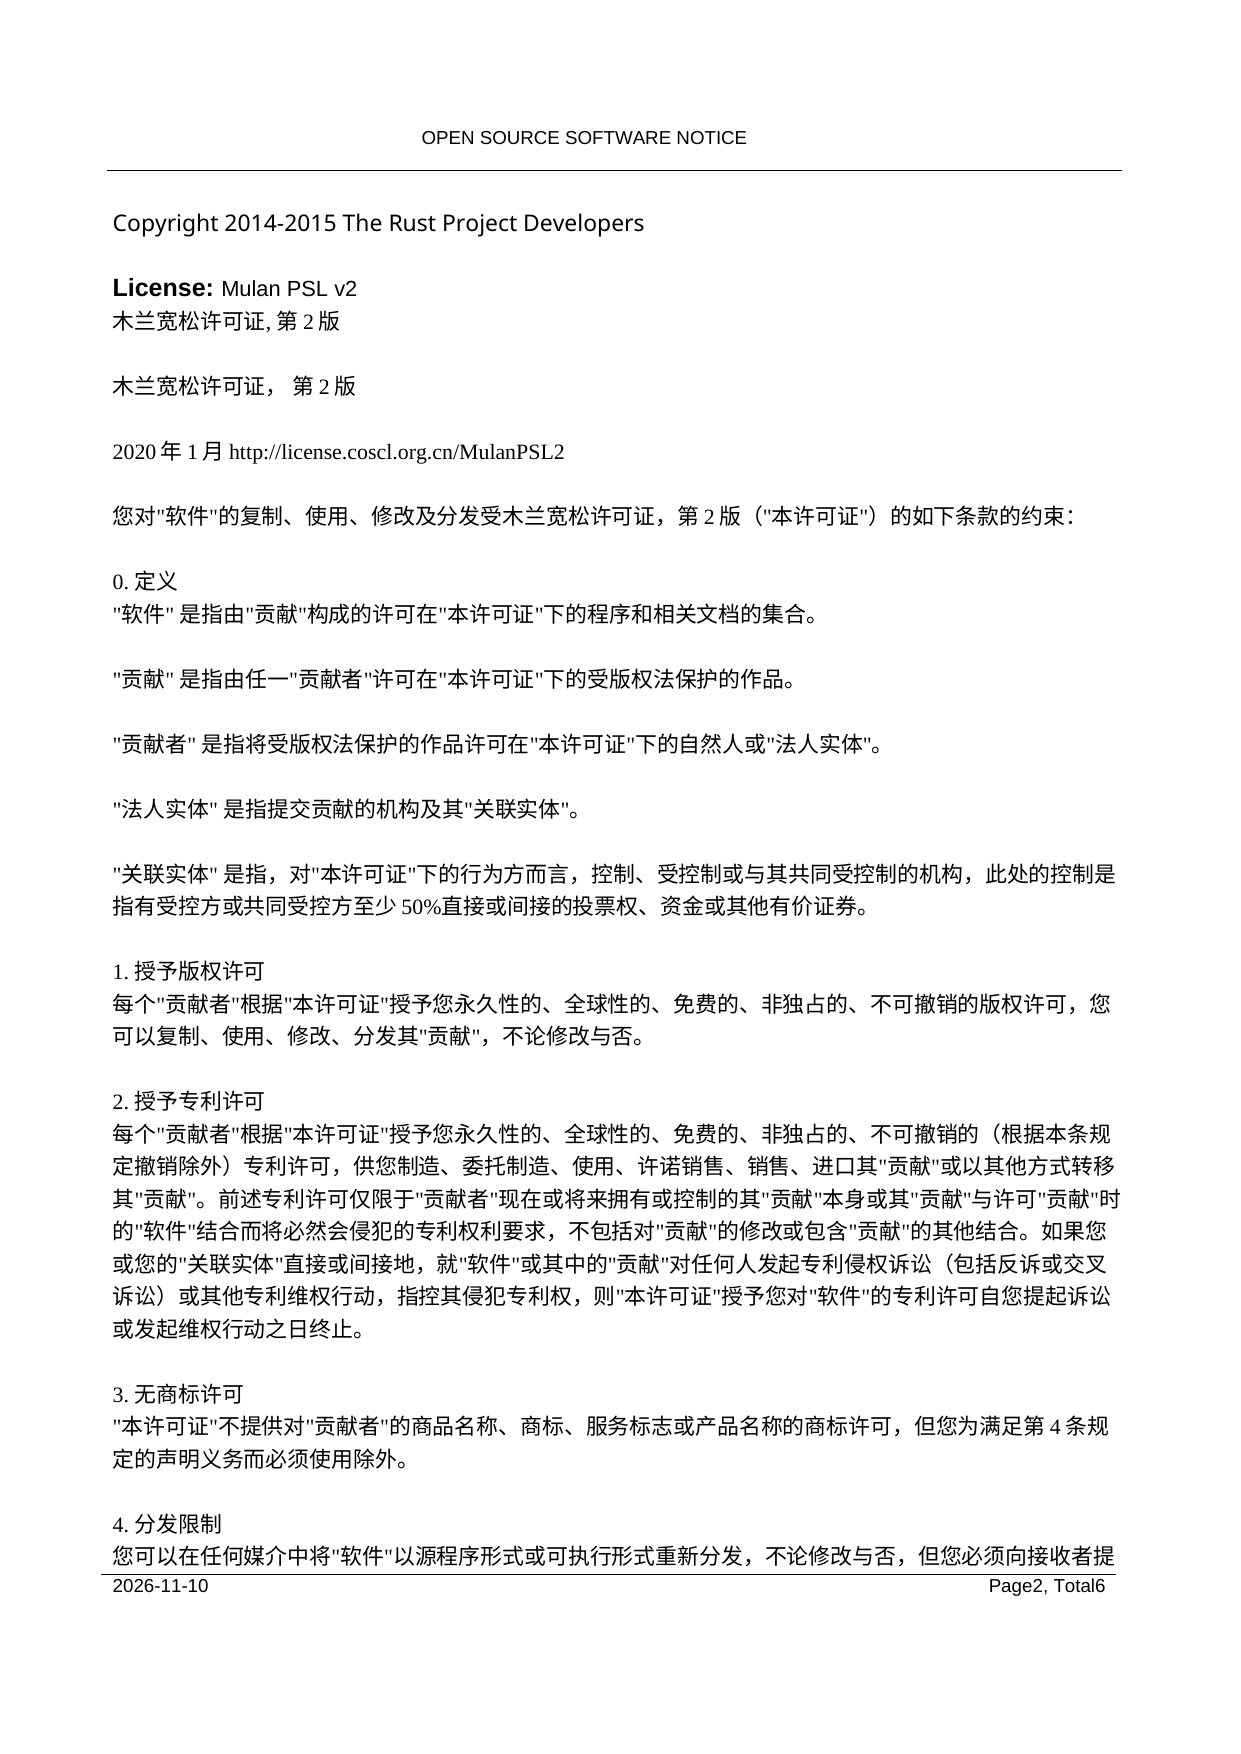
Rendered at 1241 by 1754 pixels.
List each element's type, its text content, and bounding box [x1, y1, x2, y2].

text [112, 206, 1128, 271]
text License: Mulan PSL v2 [112, 271, 1128, 304]
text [112, 304, 1128, 1571]
